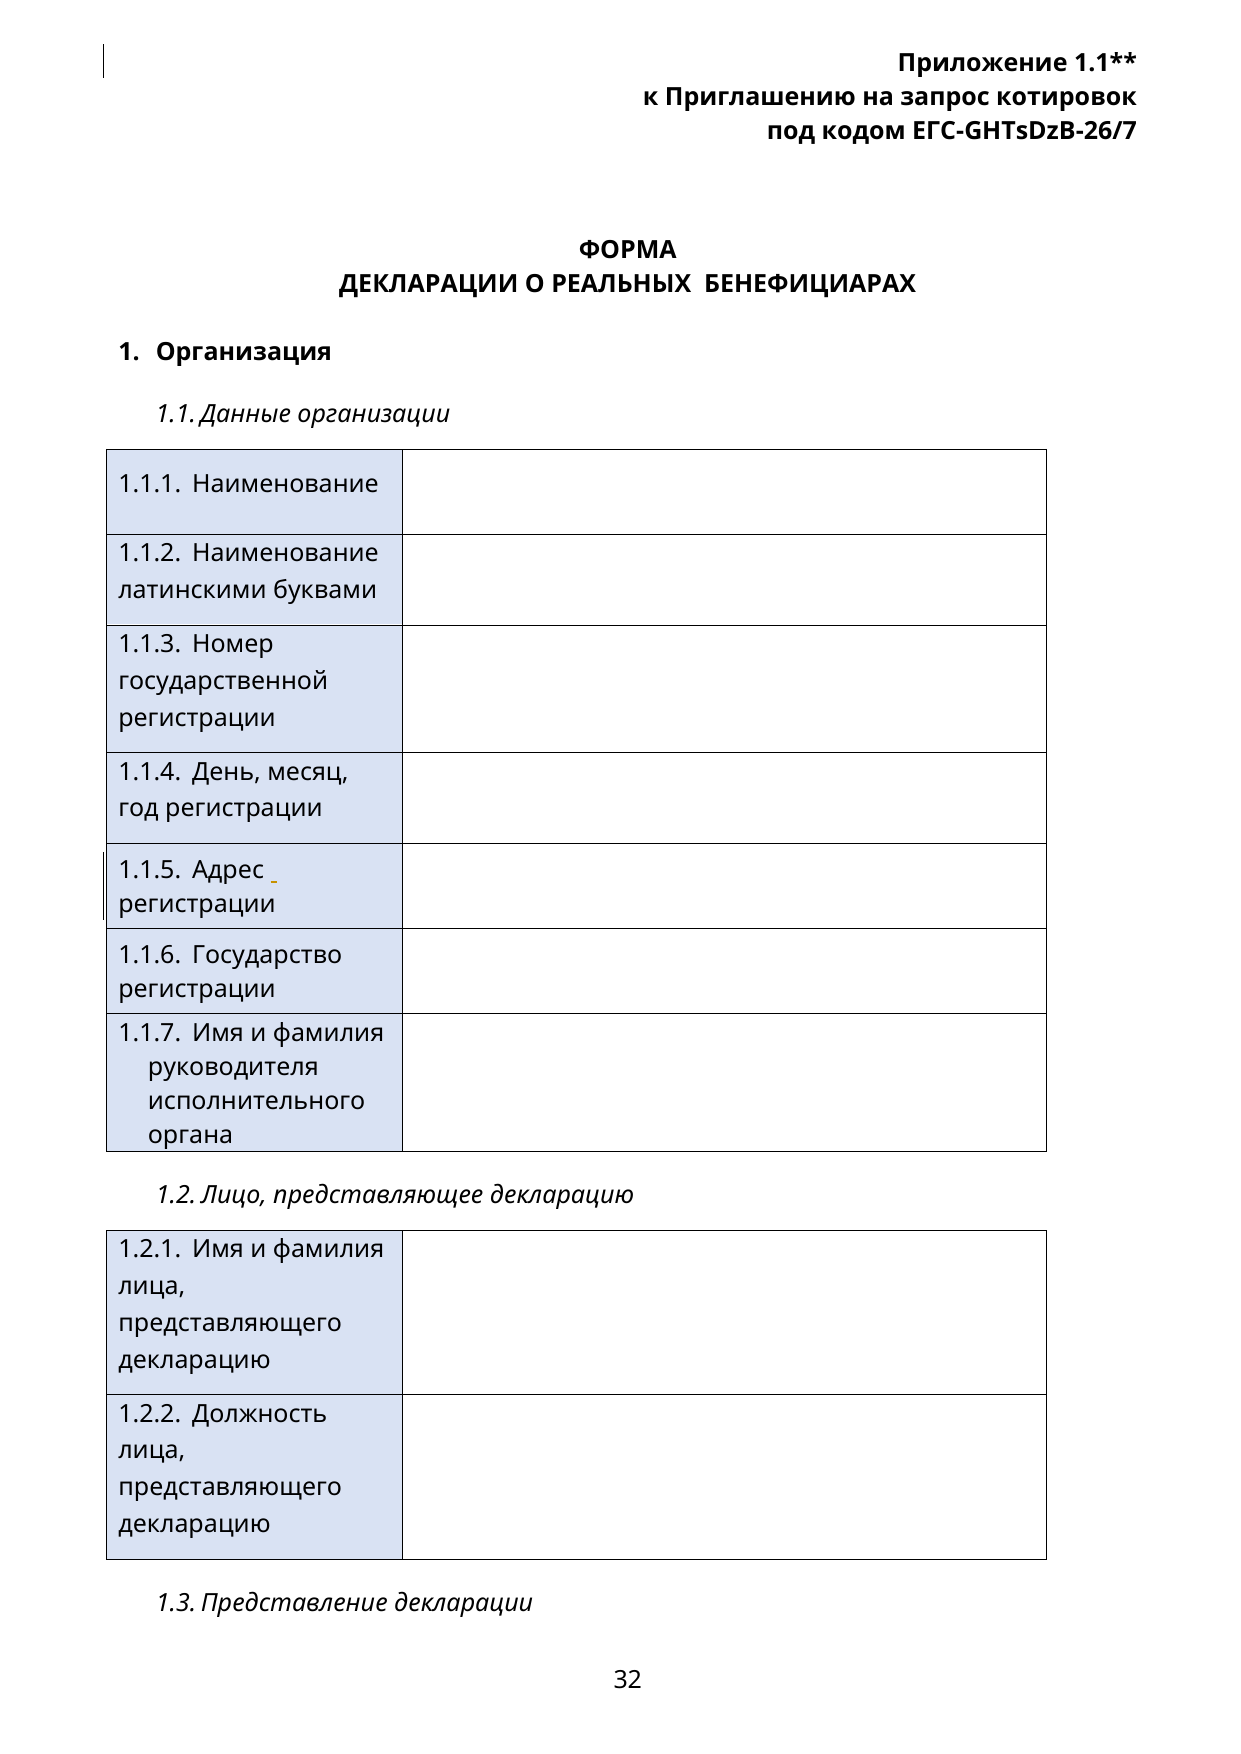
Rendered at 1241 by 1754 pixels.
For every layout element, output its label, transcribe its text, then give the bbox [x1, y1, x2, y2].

table_cell Государство регистрации [107, 929, 402, 1013]
list Лицо, представляющее декларацию [156, 1177, 1137, 1211]
table_header [403, 450, 1046, 534]
table_cell [403, 1395, 1046, 1559]
table_cell Наименование латинскими буквами [107, 535, 402, 624]
list Организация [118, 333, 1137, 367]
table_cell Должность лица, представляющего декларацию [107, 1395, 402, 1559]
table_cell Номер государственной регистрации [107, 626, 402, 752]
list Данные организации [155, 395, 1137, 429]
text к Приглашению на запрос котировок под кодом ЕГС-GHTsDzB-26/7 [118, 78, 1137, 146]
list Представление декларации [156, 1585, 1137, 1619]
table_header [403, 1231, 1046, 1394]
text ДЕКЛАРАЦИИ О РЕАЛЬНЫХ БЕНЕФИЦИАРАХ [118, 265, 1137, 299]
table_header Наименование [107, 450, 402, 534]
text ФОРМА [118, 231, 1137, 265]
table_cell [403, 535, 1046, 624]
table_cell Имя и фамилия руководителя исполнительного органа [107, 1014, 402, 1151]
table_cell [403, 626, 1046, 752]
table_cell [403, 1014, 1046, 1151]
table_cell [403, 929, 1046, 1013]
table_cell День, месяц, год регистрации [107, 753, 402, 843]
table_header Имя и фамилия лица, представляющего декларацию [107, 1231, 402, 1394]
text Приложение 1.1** [118, 44, 1137, 78]
table_cell Адрес регистрации [107, 844, 402, 928]
table_cell [403, 753, 1046, 843]
table_cell [403, 844, 1046, 928]
